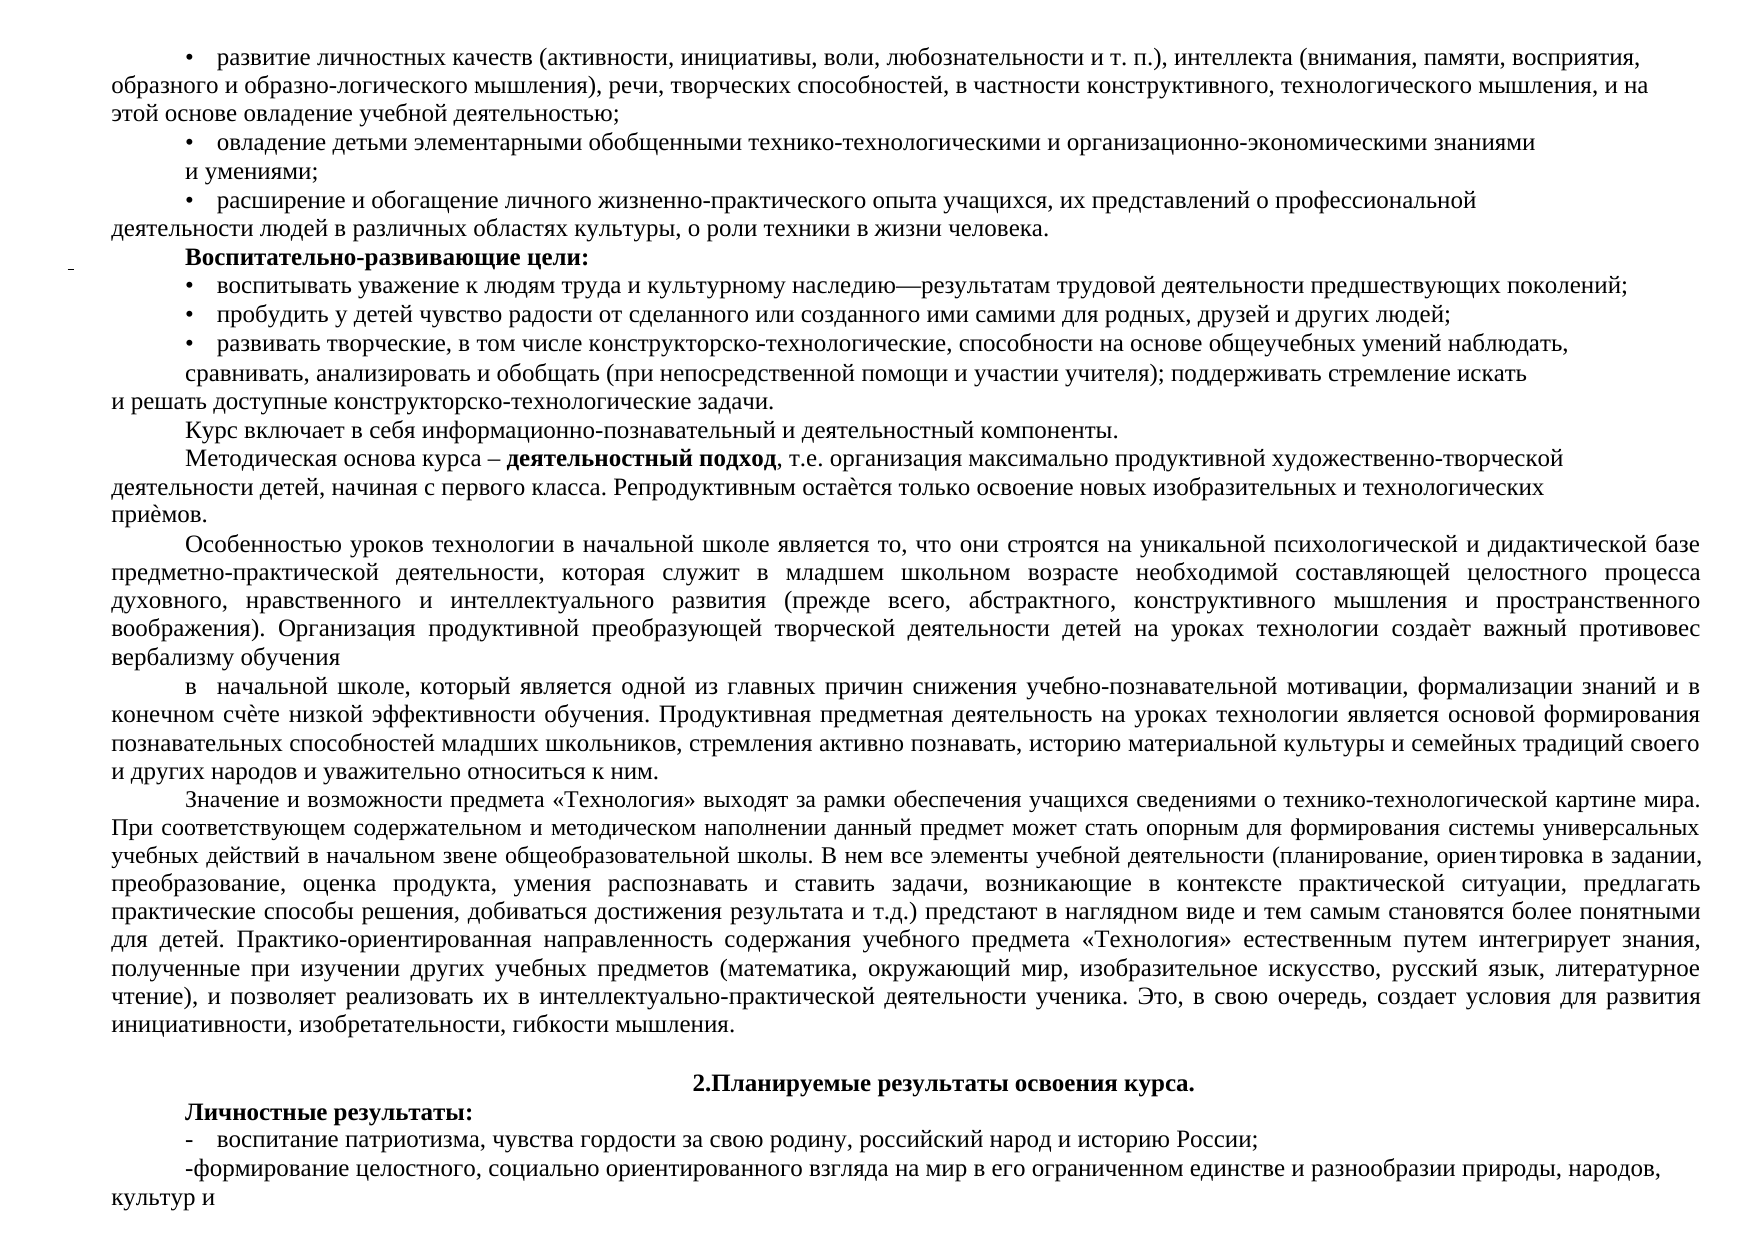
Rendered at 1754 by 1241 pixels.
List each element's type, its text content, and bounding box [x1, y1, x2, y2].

text и умениями; [111, 156, 1702, 184]
text 2.Планируемые результаты освоения курса. [111, 1068, 1702, 1097]
text Личностные результаты: [111, 1097, 1702, 1125]
text Особенностью уроков технологии в начальной школе является то, что они строятся на уникальной психологической и дидактической базе предметно-практической деятельности, которая служит в младшем школьном возрасте необходимой составляющей целостного процесса духовного, нравственного и интеллектуального развития (прежде всего, абстрактного, конструктивного мышления и пространственного воображения). Организация продуктивной преобразующей творческой деятельности детей на уроках технологии создаѐт важный противовес вербализму обучения [111, 529, 1702, 671]
text -формирование целостного, социально ориентированного взгляда на мир в его ограниченном единстве и разнообразии природы, народов, культур и [111, 1153, 1702, 1211]
list воспитание патриотизма, чувства гордости за свою родину, российский народ и историю России; [111, 1125, 1702, 1153]
list расширение и обогащение личного жизненно-практического опыта учащихся, их представлений о профессиональной деятельности людей в различных областях культуры, о роли техники в жизни человека. [111, 186, 1615, 242]
text Курс включает в себя информационно-познавательный и деятельностный компоненты. [111, 415, 1702, 443]
text Методическая основа курса – деятельностный подход, т.е. организация максимально продуктивной художественно-творческой деятельности детей, начиная с первого класса. Репродуктивным остаѐтся только освоение новых изобразительных и технологических приѐмов. [111, 445, 1638, 528]
list пробудить у детей чувство радости от сделанного или созданного ими самими для родных, друзей и других людей; [111, 299, 1702, 328]
text сравнивать, анализировать и обобщать (при непосредственной помощи и участии учителя); поддерживать стремление искать и решать доступные конструкторско-технологические задачи. [111, 359, 1540, 414]
list овладение детьми элементарными обобщенными технико-технологическими и организационно-экономическими знаниями [111, 127, 1702, 156]
text Воспитательно-развивающие цели: [111, 242, 1702, 271]
list развитие личностных качеств (активности, инициативы, воли, любознательности и т. п.), интеллекта (внимания, памяти, восприятия, образного и образно-логического мышления), речи, творческих способностей, в частности конструктивного, технологического мышления, и на этой основе овладение учебной деятельностью; [111, 42, 1671, 127]
text Значение и возможности предмета «Технология» выходят за рамки обеспечения учащихся сведениями о технико-технологической картине мира. При соответствующем содержательном и методическом наполнении данный предмет может стать опорным для формирования системы универсальных учебных действий в начальном звене общеобразовательной школы. В нем все элементы учебной деятельности (планирование, ориентировка в задании, преобразование, оценка продукта, умения распознавать и ставить задачи, возникающие в контексте практической ситуации, предлагать практические способы решения, добиваться достижения результата и т.д.) предстают в наглядном виде и тем самым становятся более понятными для детей. Практико-ориентированная направленность содержания учебного предмета «Технология» естественным путем интегрирует знания, полученные при изучении других учебных предметов (математика, окружающий мир, изобразительное искусство, русский язык, литературное чтение), и позволяет реализовать их в интеллектуально-практической деятельности ученика. Это, в свою очередь, создает условия для развития инициативности, изобретательности, гибкости мышления. [111, 786, 1702, 1038]
list развивать творческие, в том числе конструкторско-технологические, способности на основе общеучебных умений наблюдать, [111, 328, 1702, 357]
list начальной школе, который является одной из главных причин снижения учебно-познавательной мотивации, формализации знаний и в конечном счѐте низкой эффективности обучения. Продуктивная предметная деятельность на уроках технологии является основой формирования познавательных способностей младших школьников, стремления активно познавать, историю материальной культуры и семейных традиций своего и других народов и уважительно относиться к ним. [111, 672, 1702, 785]
list воспитывать уважение к людям труда и культурному наследию—результатам трудовой деятельности предшествующих поколений; [111, 271, 1702, 299]
